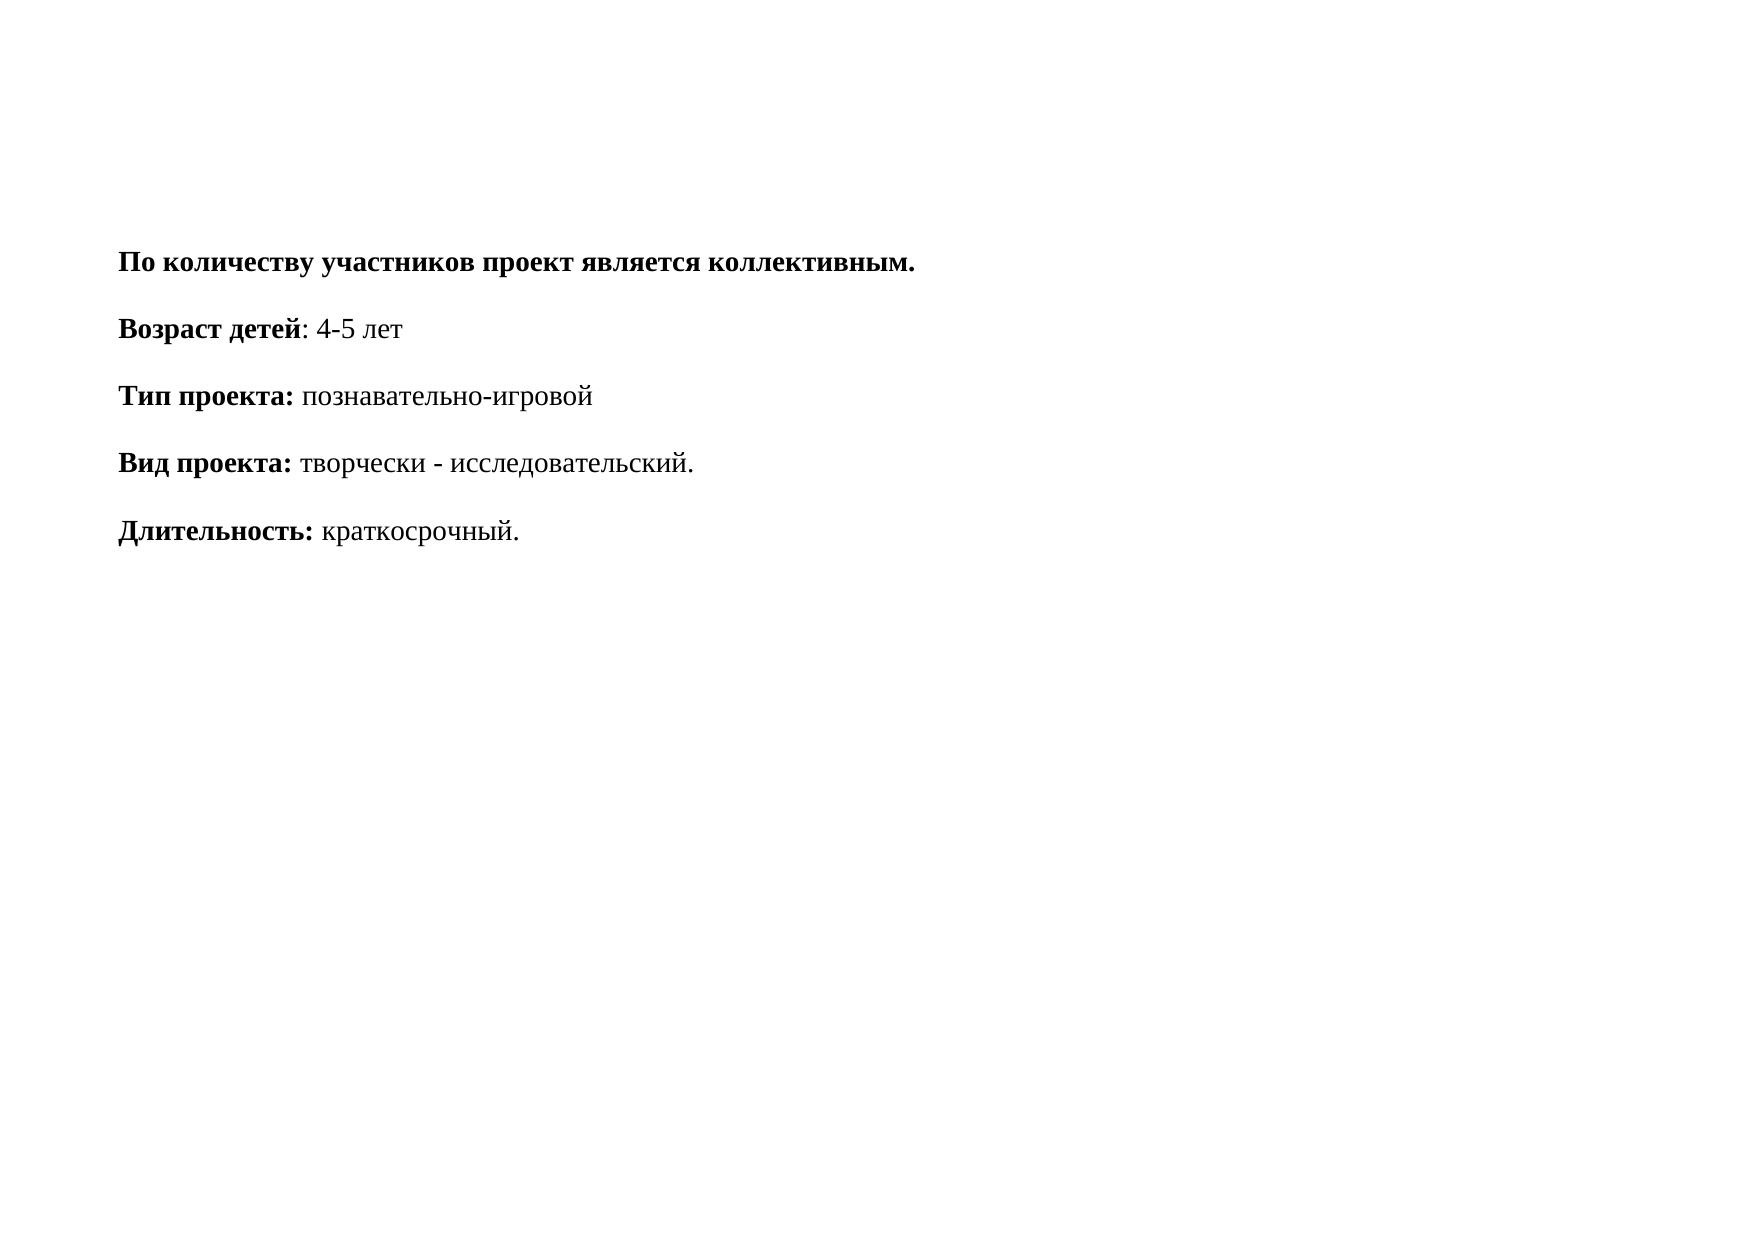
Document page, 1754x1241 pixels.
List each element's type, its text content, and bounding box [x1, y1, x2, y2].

text Вид проекта: творчески - исследовательский. [118, 446, 1636, 479]
text По количеству участников проект является коллективным. [118, 244, 1636, 278]
text Длительность: краткосрочный. [118, 513, 1636, 546]
text Возраст детей: 4-5 лет [118, 311, 1636, 345]
text Тип проекта: познавательно-игровой [118, 378, 1636, 412]
